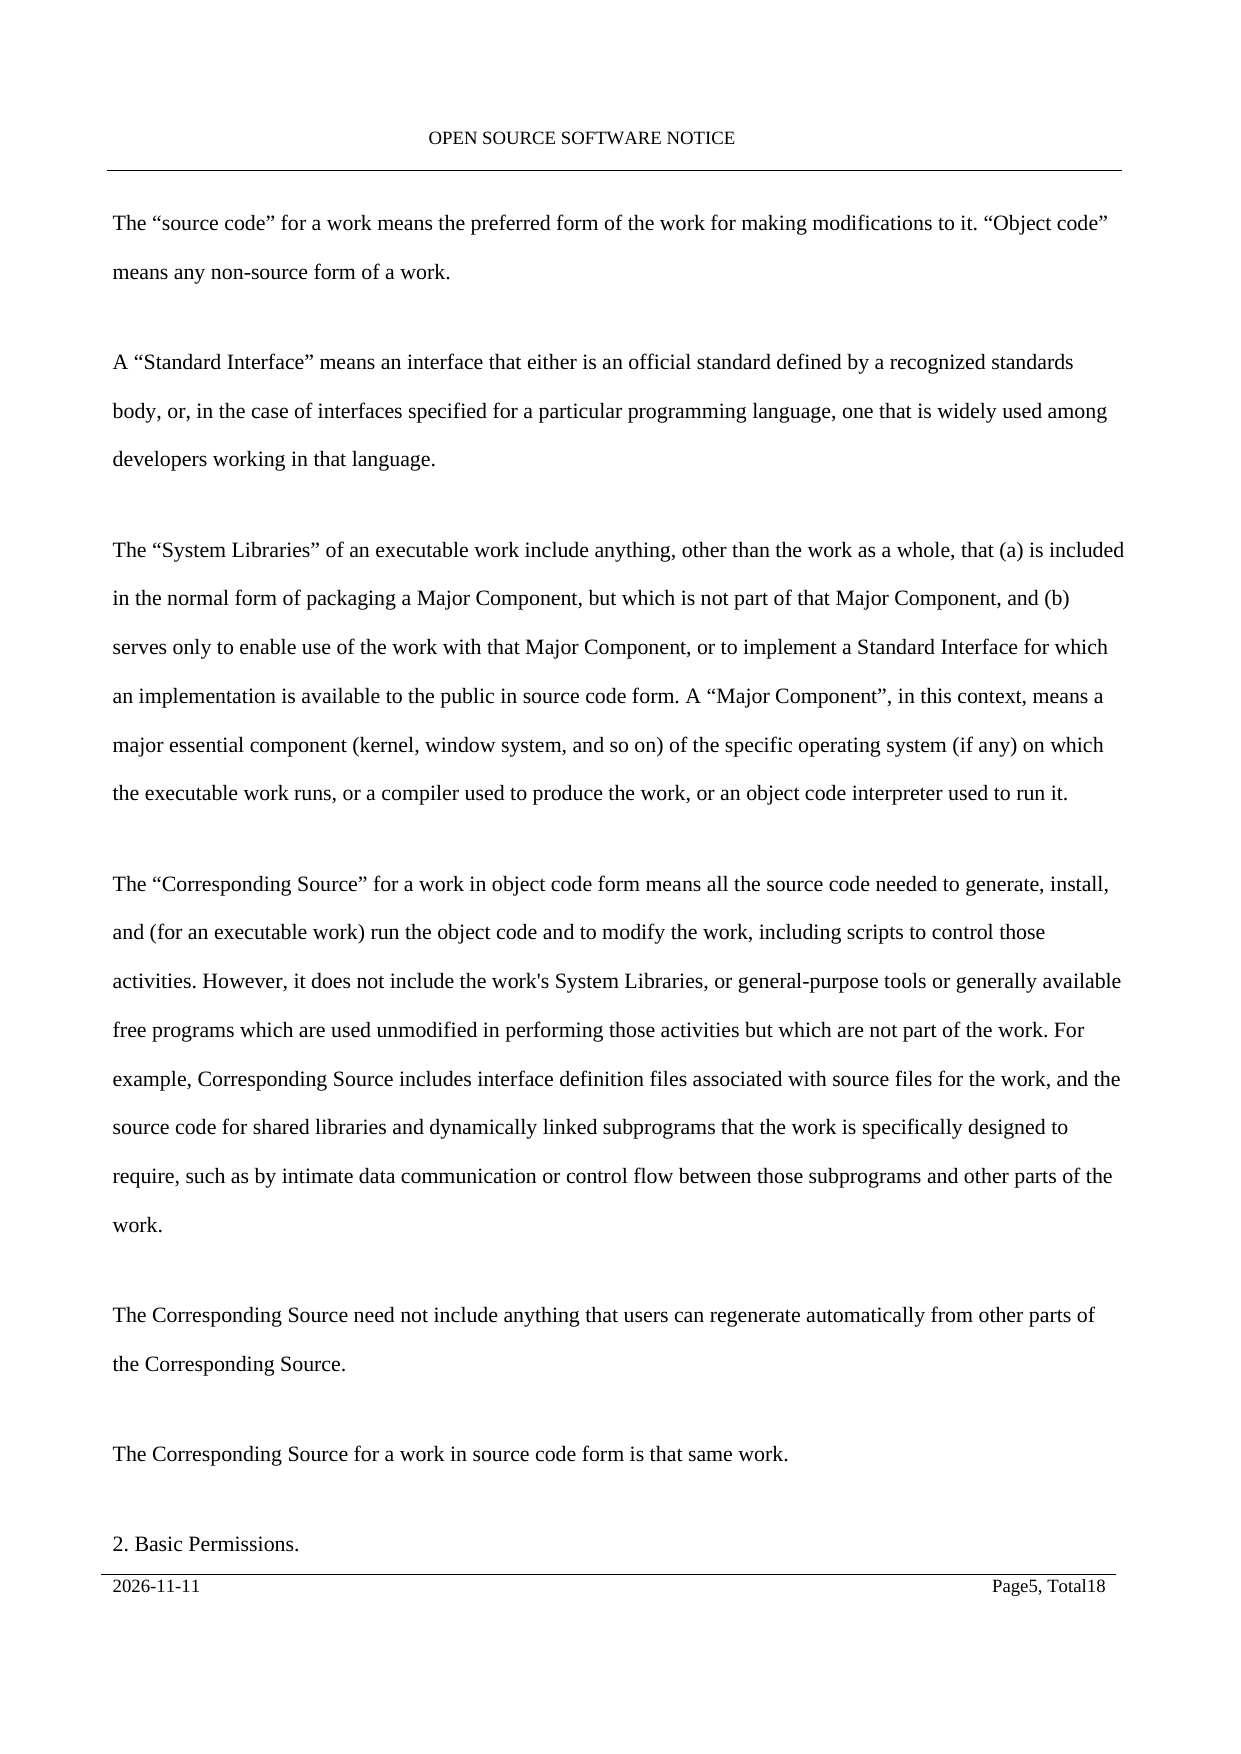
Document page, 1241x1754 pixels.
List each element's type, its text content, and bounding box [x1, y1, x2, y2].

text The Corresponding Source for a work in source code form is that same work. [112, 1437, 1128, 1470]
text The Corresponding Source need not include anything that users can regenerate automatically from other parts of the Corresponding Source. [112, 1298, 1128, 1380]
text The “Corresponding Source” for a work in object code form means all the source code needed to generate, install, and (for an executable work) run the object code and to modify the work, including scripts to control those activities. However, it does not include the work's System Libraries, or general-purpose tools or generally available free programs which are used unmodified in performing those activities but which are not part of the work. For example, Corresponding Source includes interface definition files associated with source files for the work, and the source code for shared libraries and dynamically linked subprograms that the work is specifically designed to require, such as by intimate data communication or control flow between those subprograms and other parts of the work. [112, 867, 1128, 1241]
text 2. Basic Permissions. [112, 1528, 1128, 1560]
text The “System Libraries” of an executable work include anything, other than the work as a whole, that (a) is included in the normal form of packaging a Major Component, but which is not part of that Major Component, and (b) serves only to enable use of the work with that Major Component, or to implement a Standard Interface for which an implementation is available to the public in source code form. A “Major Component”, in this context, means a major essential component (kernel, window system, and so on) of the specific operating system (if any) on which the executable work runs, or a compiler used to produce the work, or an object code interpreter used to run it. [112, 533, 1128, 809]
text The “source code” for a work means the preferred form of the work for making modifications to it. “Object code” means any non-source form of a work. [112, 206, 1128, 288]
text A “Standard Interface” means an interface that either is an official standard defined by a recognized standards body, or, in the case of interfaces specified for a particular programming language, one that is widely used among developers working in that language. [112, 345, 1128, 475]
